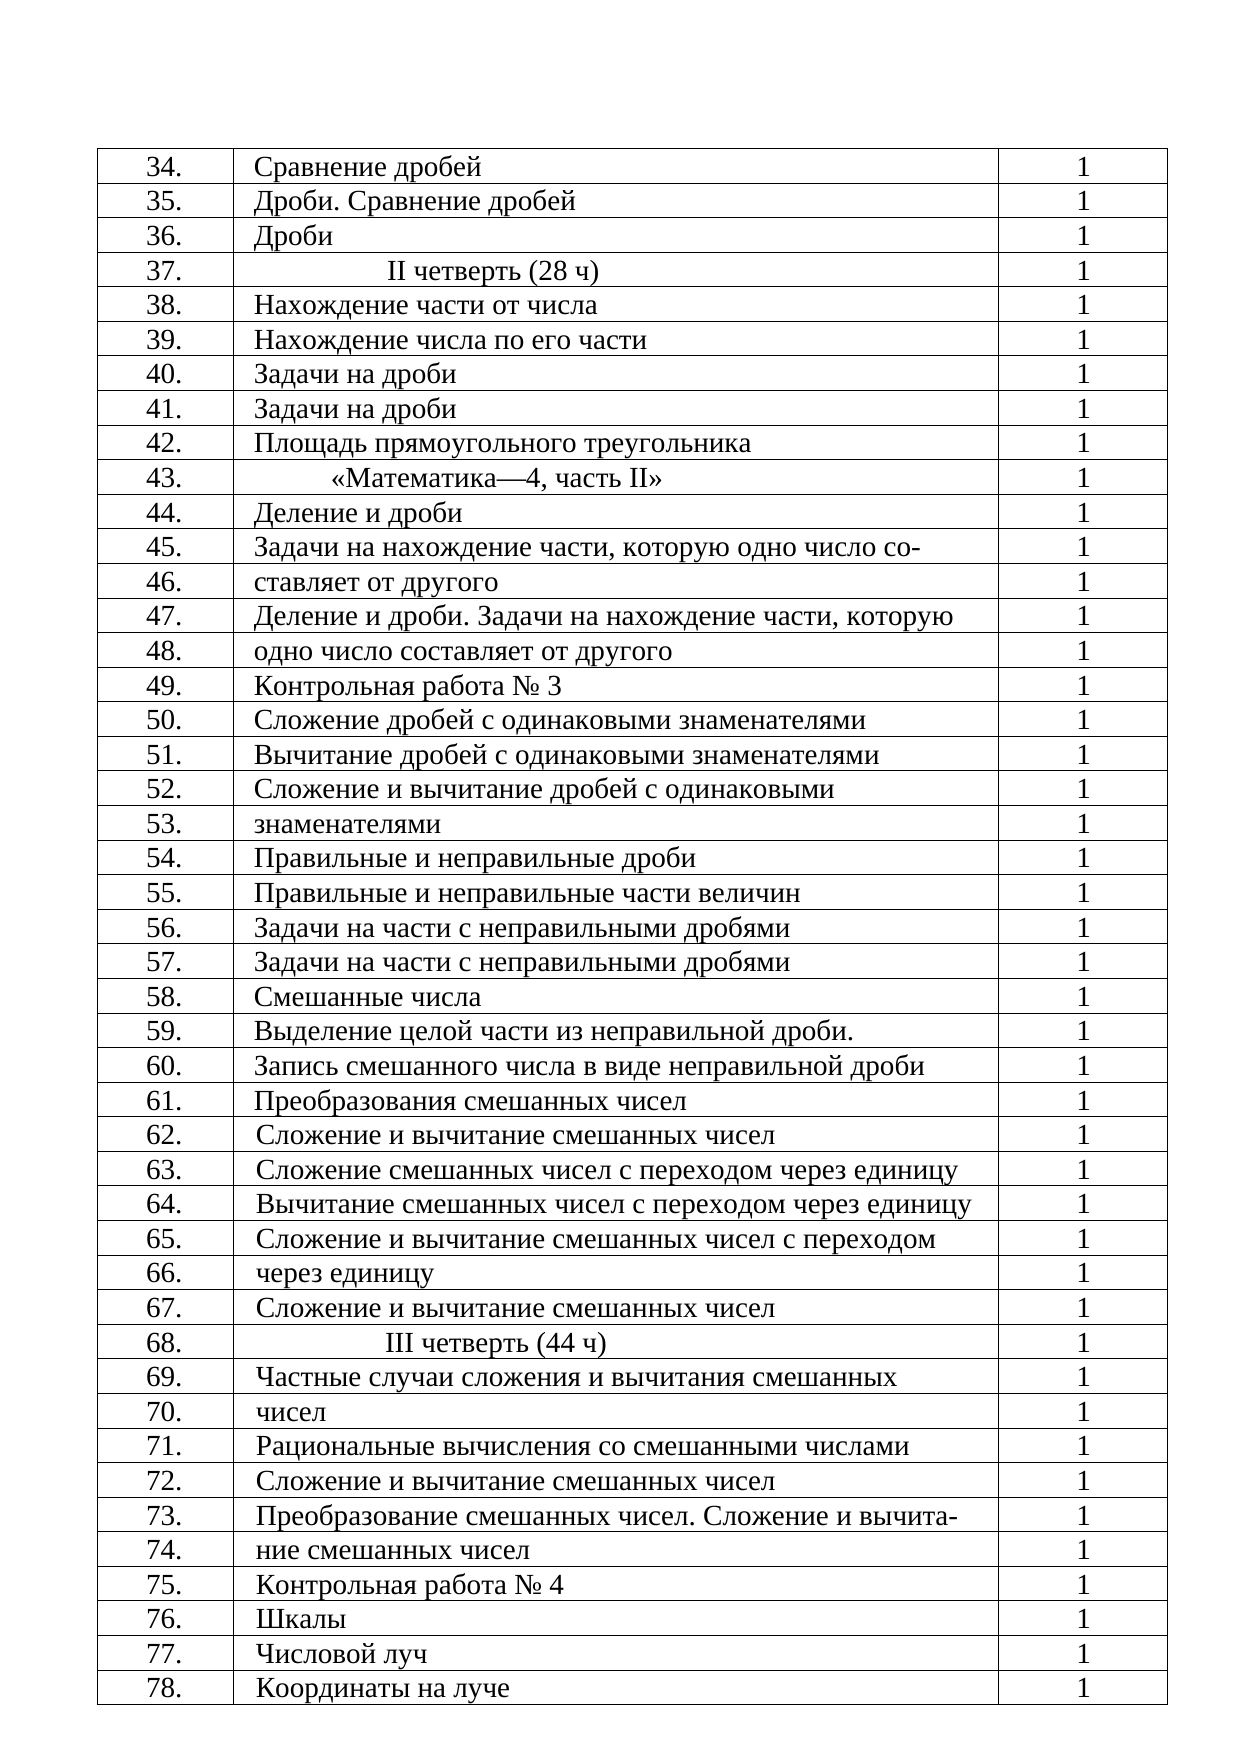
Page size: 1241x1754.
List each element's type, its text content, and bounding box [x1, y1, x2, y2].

table_cell Вычитание смешанных чисел с переходом через единицу [234, 1186, 998, 1220]
table_cell Задачи на части с неправильными дробями [234, 944, 998, 978]
table_cell [98, 979, 233, 1012]
table_cell [98, 1117, 233, 1151]
table_cell 1 [999, 771, 1167, 805]
table_cell Нахождение числа по его части [234, 322, 998, 355]
table_cell Сложение и вычитание дробей с одинаковыми [234, 771, 998, 805]
table_cell 1 [999, 737, 1167, 770]
table_cell [98, 1221, 233, 1254]
table_cell 1 [999, 599, 1167, 632]
table_cell 1 [999, 322, 1167, 355]
table_cell 1 [999, 875, 1167, 909]
table_cell [98, 910, 233, 943]
table_cell 1 [999, 910, 1167, 943]
table_cell [98, 218, 233, 252]
table_cell [98, 1463, 233, 1497]
table_cell 1 [999, 426, 1167, 459]
table_cell Сложение дробей с одинаковыми знаменателями [234, 702, 998, 736]
table_cell 1 [999, 1083, 1167, 1116]
table_cell Преобразование смешанных чисел. Сложение и вычита- [234, 1498, 998, 1531]
table_cell Сложение и вычитание смешанных чисел [234, 1117, 998, 1151]
table_cell [98, 944, 233, 978]
table_cell 1 [999, 1014, 1167, 1047]
table_cell 1 [999, 218, 1167, 252]
table_cell Выделение целой части из неправильной дроби. [234, 1014, 998, 1047]
table_cell [98, 529, 233, 563]
table_cell [98, 1290, 233, 1324]
table_cell 1 [999, 702, 1167, 736]
table_cell Сравнение дробей [234, 149, 998, 182]
table_cell 1 [999, 1567, 1167, 1600]
table_cell [98, 356, 233, 390]
table_cell [98, 184, 233, 217]
table_cell 1 [999, 1152, 1167, 1185]
table_cell 1 [999, 564, 1167, 597]
table_cell 1 [999, 1532, 1167, 1566]
table_cell Правильные и неправильные дроби [234, 841, 998, 874]
table_cell Деление и дроби [234, 495, 998, 528]
table_cell [98, 1083, 233, 1116]
table_cell 1 [999, 1498, 1167, 1531]
table_cell 1 [999, 668, 1167, 701]
table_cell «Математика—4, часть II» [234, 460, 998, 494]
table_cell Частные случаи сложения и вычитания смешанных [234, 1359, 998, 1393]
table_cell [98, 1636, 233, 1669]
table_cell [98, 564, 233, 597]
table_cell Правильные и неправильные части величин [234, 875, 998, 909]
table_cell Преобразования смешанных чисел [234, 1083, 998, 1116]
table_cell 1 [999, 944, 1167, 978]
table_cell 1 [999, 1463, 1167, 1497]
table_cell ставляет от другого [234, 564, 998, 597]
table_cell 1 [999, 184, 1167, 217]
table_cell 1 [999, 1394, 1167, 1427]
table_cell Задачи на дроби [234, 356, 998, 390]
table_cell [98, 1014, 233, 1047]
table_cell [98, 668, 233, 701]
table_cell [98, 322, 233, 355]
table_cell [98, 1152, 233, 1185]
table_cell [98, 460, 233, 494]
table_cell [98, 1359, 233, 1393]
table_cell [98, 737, 233, 770]
table_cell Дроби. Сравнение дробей [234, 184, 998, 217]
table_cell 1 [999, 1117, 1167, 1151]
table_cell [98, 287, 233, 321]
table_cell [98, 253, 233, 286]
table_cell Площадь прямоугольного треугольника [234, 426, 998, 459]
table_cell Дроби [234, 218, 998, 252]
table_cell [98, 633, 233, 667]
table_cell [98, 771, 233, 805]
table_cell ние смешанных чисел [234, 1532, 998, 1566]
table_cell 1 [999, 495, 1167, 528]
table_cell чисел [234, 1394, 998, 1427]
table_cell 1 [999, 1048, 1167, 1082]
table_cell [98, 1186, 233, 1220]
table_cell 1 [999, 633, 1167, 667]
table_cell [98, 391, 233, 424]
table_cell Вычитание дробей с одинаковыми знаменателями [234, 737, 998, 770]
table_cell 1 [999, 1256, 1167, 1289]
table_cell 1 [999, 1636, 1167, 1669]
table_cell [98, 806, 233, 839]
table_cell Рациональные вычисления со смешанными числами [234, 1429, 998, 1462]
table_cell Сложение и вычитание смешанных чисел с переходом [234, 1221, 998, 1254]
table_cell через единицу [234, 1256, 998, 1289]
table_cell [98, 702, 233, 736]
table_cell Смешанные числа [234, 979, 998, 1012]
table_cell 1 [999, 149, 1167, 182]
table_cell 1 [999, 1601, 1167, 1635]
table_cell [98, 1394, 233, 1427]
table_cell знаменателями [234, 806, 998, 839]
table_cell [98, 426, 233, 459]
table_cell [98, 841, 233, 874]
table_cell 1 [999, 1359, 1167, 1393]
table_cell Задачи на дроби [234, 391, 998, 424]
table_cell 1 [999, 1186, 1167, 1220]
table_cell [98, 599, 233, 632]
table_cell 1 [999, 806, 1167, 839]
table_cell [98, 495, 233, 528]
table_cell Контрольная работа № 3 [234, 668, 998, 701]
table_cell 1 [999, 253, 1167, 286]
table_cell [98, 1601, 233, 1635]
table_cell одно число составляет от другого [234, 633, 998, 667]
table_cell 1 [999, 1221, 1167, 1254]
table_cell Шкалы [234, 1601, 998, 1635]
table_cell [98, 1671, 233, 1704]
table_cell [98, 1048, 233, 1082]
table_cell Сложение смешанных чисел с переходом через единицу [234, 1152, 998, 1185]
table_cell [98, 1567, 233, 1600]
table_cell Деление и дроби. Задачи на нахождение части, которую [234, 599, 998, 632]
table_cell 1 [999, 1325, 1167, 1358]
table_cell 1 [999, 356, 1167, 390]
table_cell Координаты на луче [234, 1671, 998, 1704]
table_cell [98, 1429, 233, 1462]
table_cell 1 [999, 1429, 1167, 1462]
table_cell [98, 875, 233, 909]
table_cell 1 [999, 979, 1167, 1012]
table_cell [98, 1325, 233, 1358]
table_cell II четверть (28 ч) [234, 253, 998, 286]
table_cell 1 [999, 529, 1167, 563]
table_cell 1 [999, 1290, 1167, 1324]
table_cell 1 [999, 460, 1167, 494]
table_cell [98, 1498, 233, 1531]
table_cell 1 [999, 841, 1167, 874]
table_cell 1 [999, 1671, 1167, 1704]
table_cell Задачи на части с неправильными дробями [234, 910, 998, 943]
table_cell Числовой луч [234, 1636, 998, 1669]
table_cell Сложение и вычитание смешанных чисел [234, 1463, 998, 1497]
table_cell [98, 149, 233, 182]
table_cell [98, 1256, 233, 1289]
table_cell 1 [999, 391, 1167, 424]
table_cell Нахождение части от числа [234, 287, 998, 321]
table_cell 1 [999, 287, 1167, 321]
table_cell Сложение и вычитание смешанных чисел [234, 1290, 998, 1324]
table_cell Задачи на нахождение части, которую одно число со- [234, 529, 998, 563]
table_cell Запись смешанного числа в виде неправильной дроби [234, 1048, 998, 1082]
table_cell [98, 1532, 233, 1566]
table_cell Контрольная работа № 4 [234, 1567, 998, 1600]
table_cell III четверть (44 ч) [234, 1325, 998, 1358]
